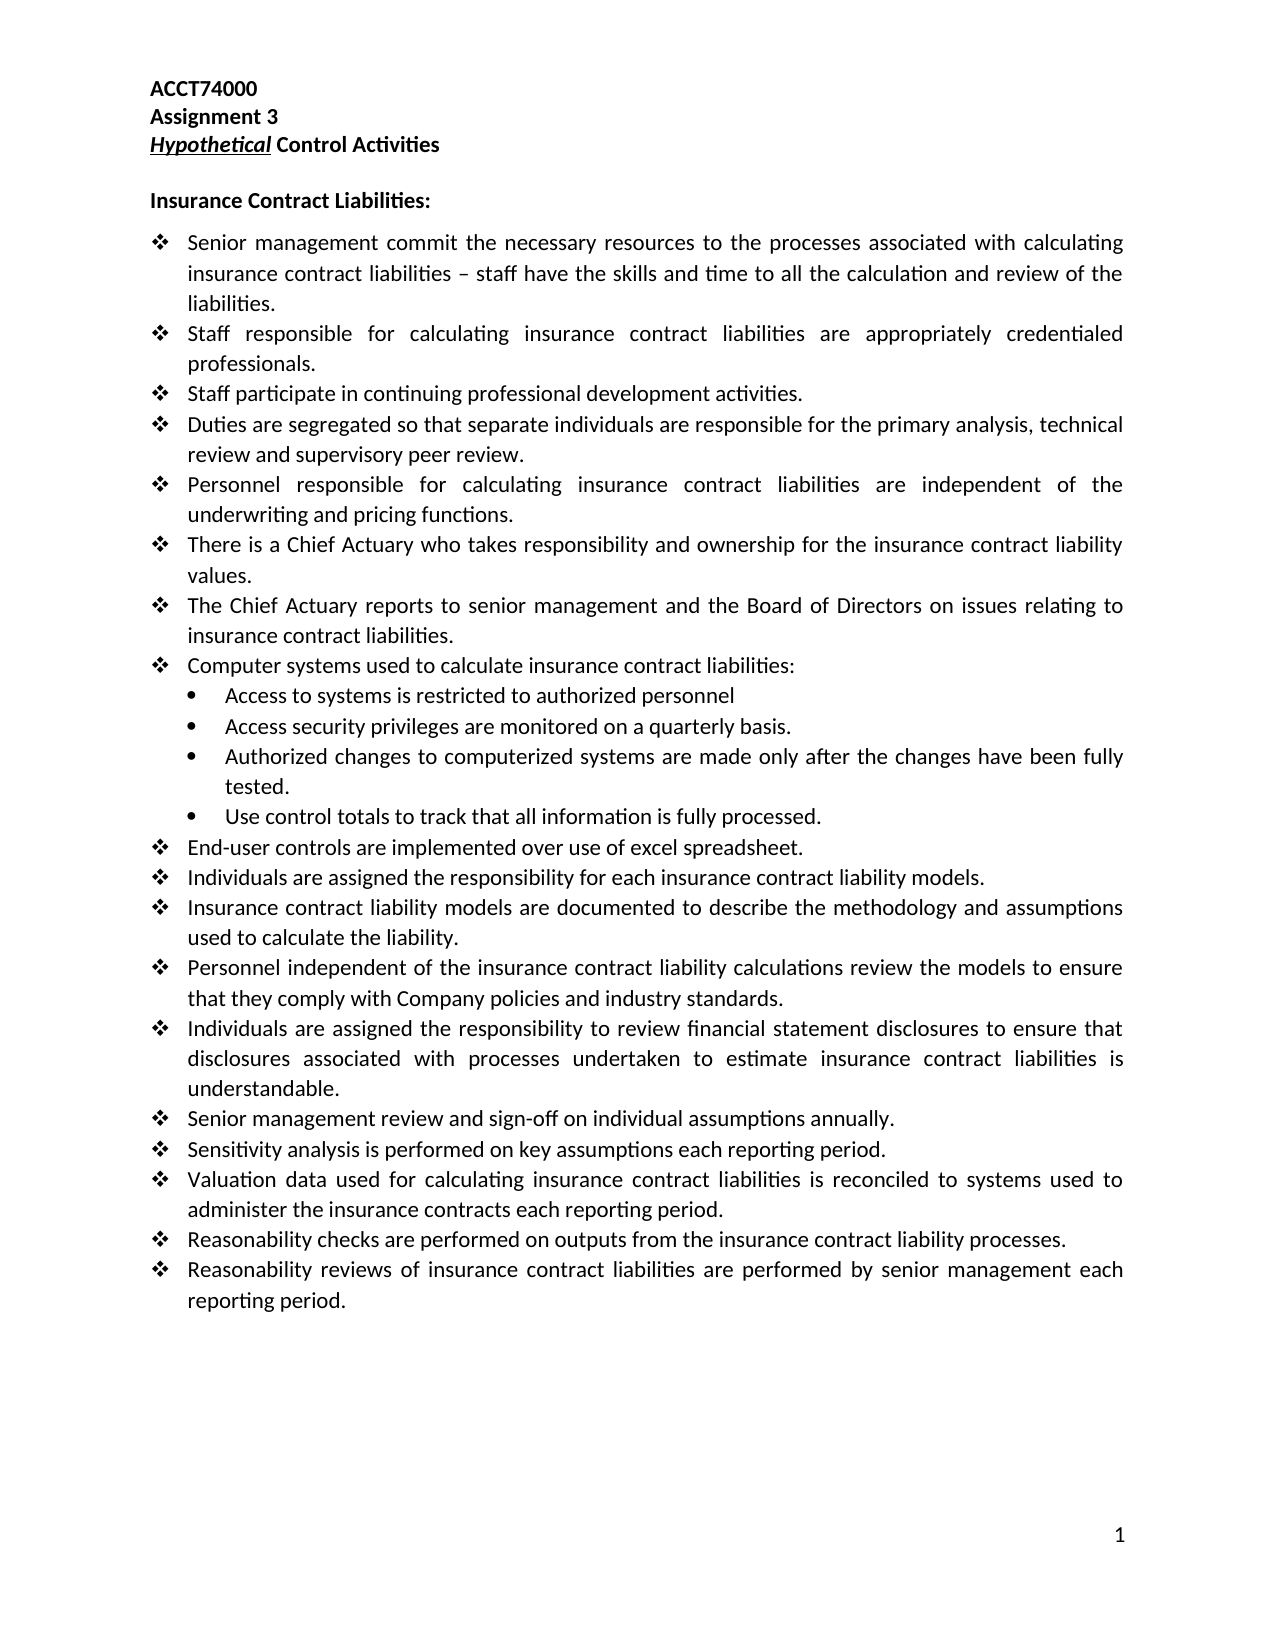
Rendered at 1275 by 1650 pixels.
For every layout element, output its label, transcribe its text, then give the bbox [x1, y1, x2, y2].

list Valuation data used for calculating insurance contract liabilities is reconciled to systems used to administer the insurance contracts each reporting period. [150, 1165, 1125, 1223]
list Use control totals to track that all information is fully processed. [187, 802, 1125, 831]
list Sensitivity analysis is performed on key assumptions each reporting period. [150, 1135, 1125, 1163]
list End-user controls are implemented over use of excel spreadsheet. [150, 833, 1125, 861]
list Senior management commit the necessary resources to the processes associated with calculating insurance contract liabilities – staff have the skills and time to all the calculation and review of the liabilities. [150, 228, 1125, 317]
list Staff responsible for calculating insurance contract liabilities are appropriately credentialed professionals. [150, 319, 1125, 377]
list Authorized changes to computerized systems are made only after the changes have been fully tested. [187, 742, 1125, 800]
list Individuals are assigned the responsibility for each insurance contract liability models. [150, 863, 1125, 891]
list Staff participate in continuing professional development activities. [150, 379, 1125, 408]
list Senior management review and sign-off on individual assumptions annually. [150, 1104, 1125, 1133]
list The Chief Actuary reports to senior management and the Board of Directors on issues relating to insurance contract liabilities. [150, 591, 1125, 649]
list Individuals are assigned the responsibility to review financial statement disclosures to ensure that disclosures associated with processes undertaken to estimate insurance contract liabilities is understandable. [150, 1014, 1125, 1102]
list Computer systems used to calculate insurance contract liabilities: [150, 651, 1125, 679]
text Insurance Contract Liabilities: [150, 186, 1125, 214]
list Reasonability checks are performed on outputs from the insurance contract liability processes. [150, 1225, 1125, 1253]
list Personnel independent of the insurance contract liability calculations review the models to ensure that they comply with Company policies and industry standards. [150, 953, 1125, 1012]
list Access security privileges are monitored on a quarterly basis. [187, 712, 1125, 740]
list Reasonability reviews of insurance contract liabilities are performed by senior management each reporting period. [150, 1256, 1125, 1314]
list Personnel responsible for calculating insurance contract liabilities are independent of the underwriting and pricing functions. [150, 470, 1125, 528]
list There is a Chief Actuary who takes responsibility and ownership for the insurance contract liability values. [150, 531, 1125, 589]
list Insurance contract liability models are documented to describe the methodology and assumptions used to calculate the liability. [150, 893, 1125, 951]
list Access to systems is restricted to authorized personnel [187, 682, 1125, 710]
list Duties are segregated so that separate individuals are responsible for the primary analysis, technical review and supervisory peer review. [150, 410, 1125, 468]
